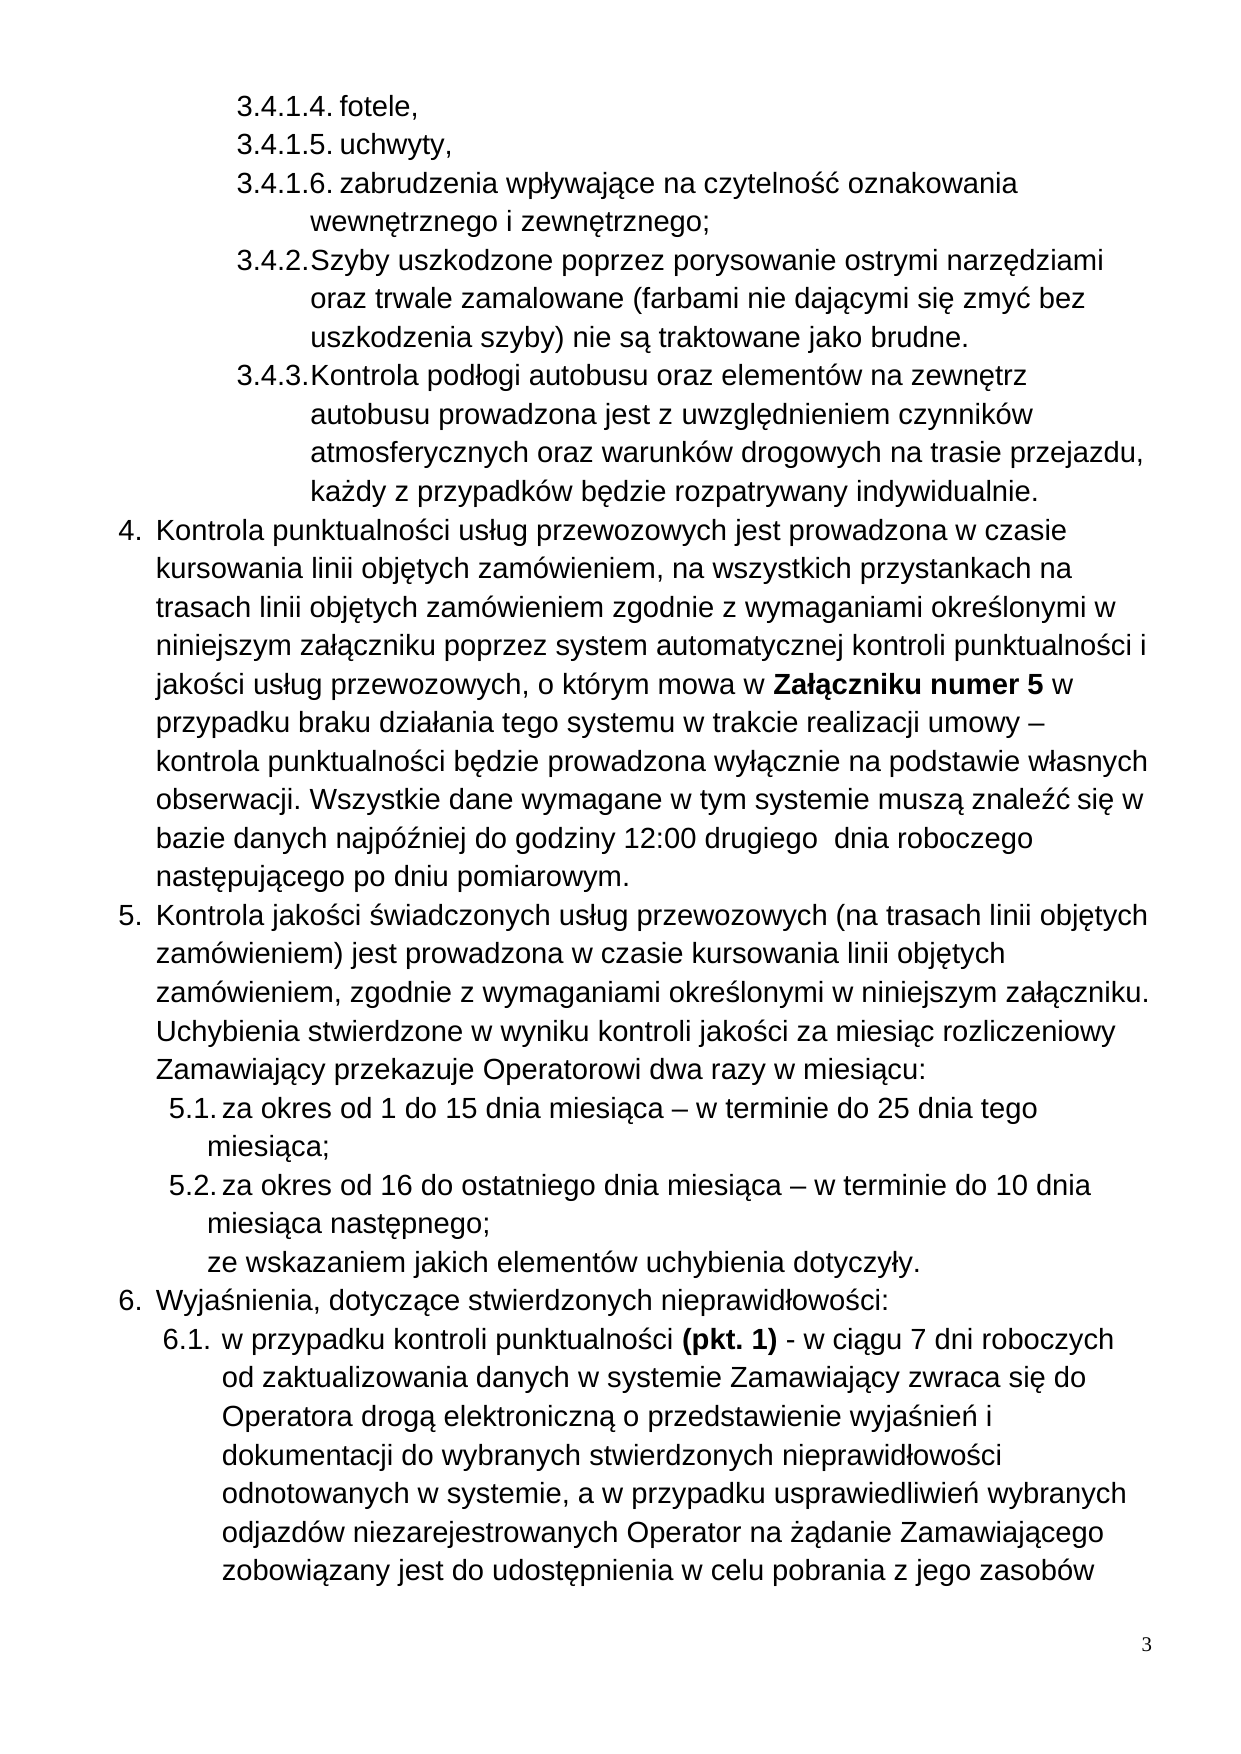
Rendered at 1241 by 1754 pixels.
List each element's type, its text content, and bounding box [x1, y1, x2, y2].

list za okres od 1 do 15 dnia miesiąca – w terminie do 25 dnia tego miesiąca; [169, 1091, 1152, 1163]
list Kontrola jakości świadczonych usług przewozowych (na trasach linii objętych zamówieniem) jest prowadzona w czasie kursowania linii objętych zamówieniem, zgodnie z wymaganiami określonymi w niniejszym załączniku. Uchybienia stwierdzone w wyniku kontroli jakości za miesiąc rozliczeniowy Zamawiający przekazuje Operatorowi dwa razy w miesiącu: [118, 898, 1152, 1086]
list Wyjaśnienia, dotyczące stwierdzonych nieprawidłowości: [118, 1283, 1152, 1317]
list Kontrola podłogi autobusu oraz elementów na zewnętrz autobusu prowadzona jest z uwzględnieniem czynników atmosferycznych oraz warunków drogowych na trasie przejazdu, każdy z przypadków będzie rozpatrywany indywidualnie. [236, 358, 1152, 508]
list zabrudzenia wpływające na czytelność oznakowania wewnętrznego i zewnętrznego; [236, 166, 1152, 238]
list uchwyty, [236, 127, 1152, 161]
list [162, 1322, 1152, 1587]
list Kontrola punktualności usług przewozowych jest prowadzona w czasie kursowania linii objętych zamówieniem, na wszystkich przystankach na trasach linii objętych zamówieniem zgodnie z wymaganiami określonymi w niniejszym załączniku poprzez system automatycznej kontroli punktualności i jakości usług przewozowych, o którym mowa w Załączniku numer 5 w przypadku braku działania tego systemu w trakcie realizacji umowy – kontrola punktualności będzie prowadzona wyłącznie na podstawie własnych obserwacji. Wszystkie dane wymagane w tym systemie muszą znaleźć się w bazie danych najpóźniej do godziny 12:00 drugiego dnia roboczego następującego po dniu pomiarowym. [118, 513, 1152, 893]
list fotele, [236, 89, 1152, 122]
text ze wskazaniem jakich elementów uchybienia dotyczyły. [207, 1245, 1152, 1278]
list za okres od 16 do ostatniego dnia miesiąca – w terminie do 10 dnia miesiąca następnego; [169, 1168, 1152, 1240]
list Szyby uszkodzone poprzez porysowanie ostrymi narzędziami oraz trwale zamalowane (farbami nie dającymi się zmyć bez uszkodzenia szyby) nie są traktowane jako brudne. [236, 243, 1152, 353]
